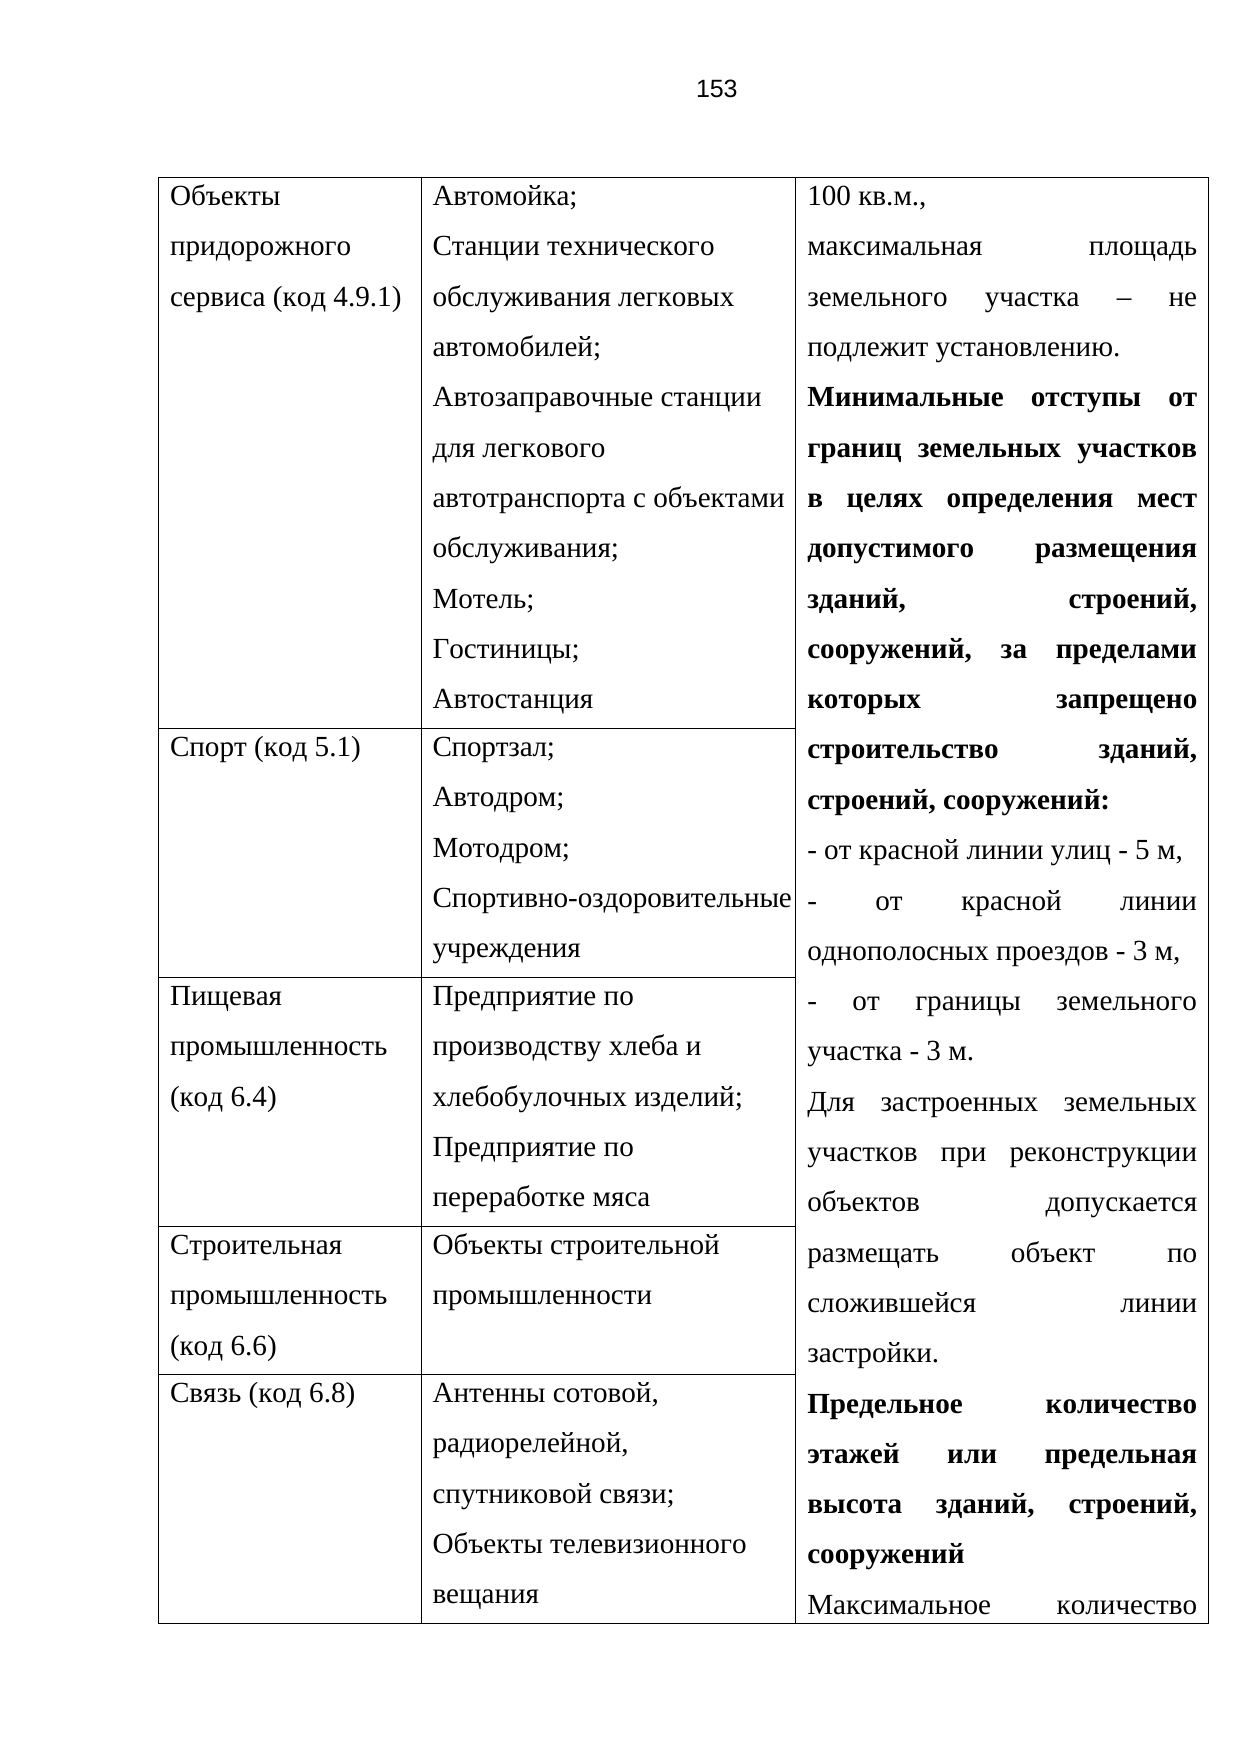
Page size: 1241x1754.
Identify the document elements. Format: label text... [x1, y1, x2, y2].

table_cell Пищевая промышленность (код 6.4) [159, 978, 421, 1226]
table_cell Автомойка; Станции технического обслуживания легковых автомобилей; Автозаправочные станции для легкового автотранспорта с объектами обслуживания; Мотель; Гостиницы; Автостанция [422, 178, 795, 728]
table_cell Антенны сотовой, радиорелейной, спутниковой связи; Объекты телевизионного вещания [422, 1375, 795, 1623]
table_cell Объекты строительной промышленности [422, 1227, 795, 1374]
table_cell Строительная промышленность (код 6.6) [159, 1227, 421, 1374]
table_cell Спортзал; Автодром; Мотодром; Спортивно-оздоровительные учреждения [422, 729, 795, 977]
table_cell Объекты придорожного сервиса (код 4.9.1) [159, 178, 421, 728]
table_cell Спорт (код 5.1) [159, 729, 421, 977]
table_cell Связь (код 6.8) [159, 1375, 421, 1623]
table_cell Предприятие по производству хлеба и хлебобулочных изделий; Предприятие по переработке мяса [422, 978, 795, 1226]
